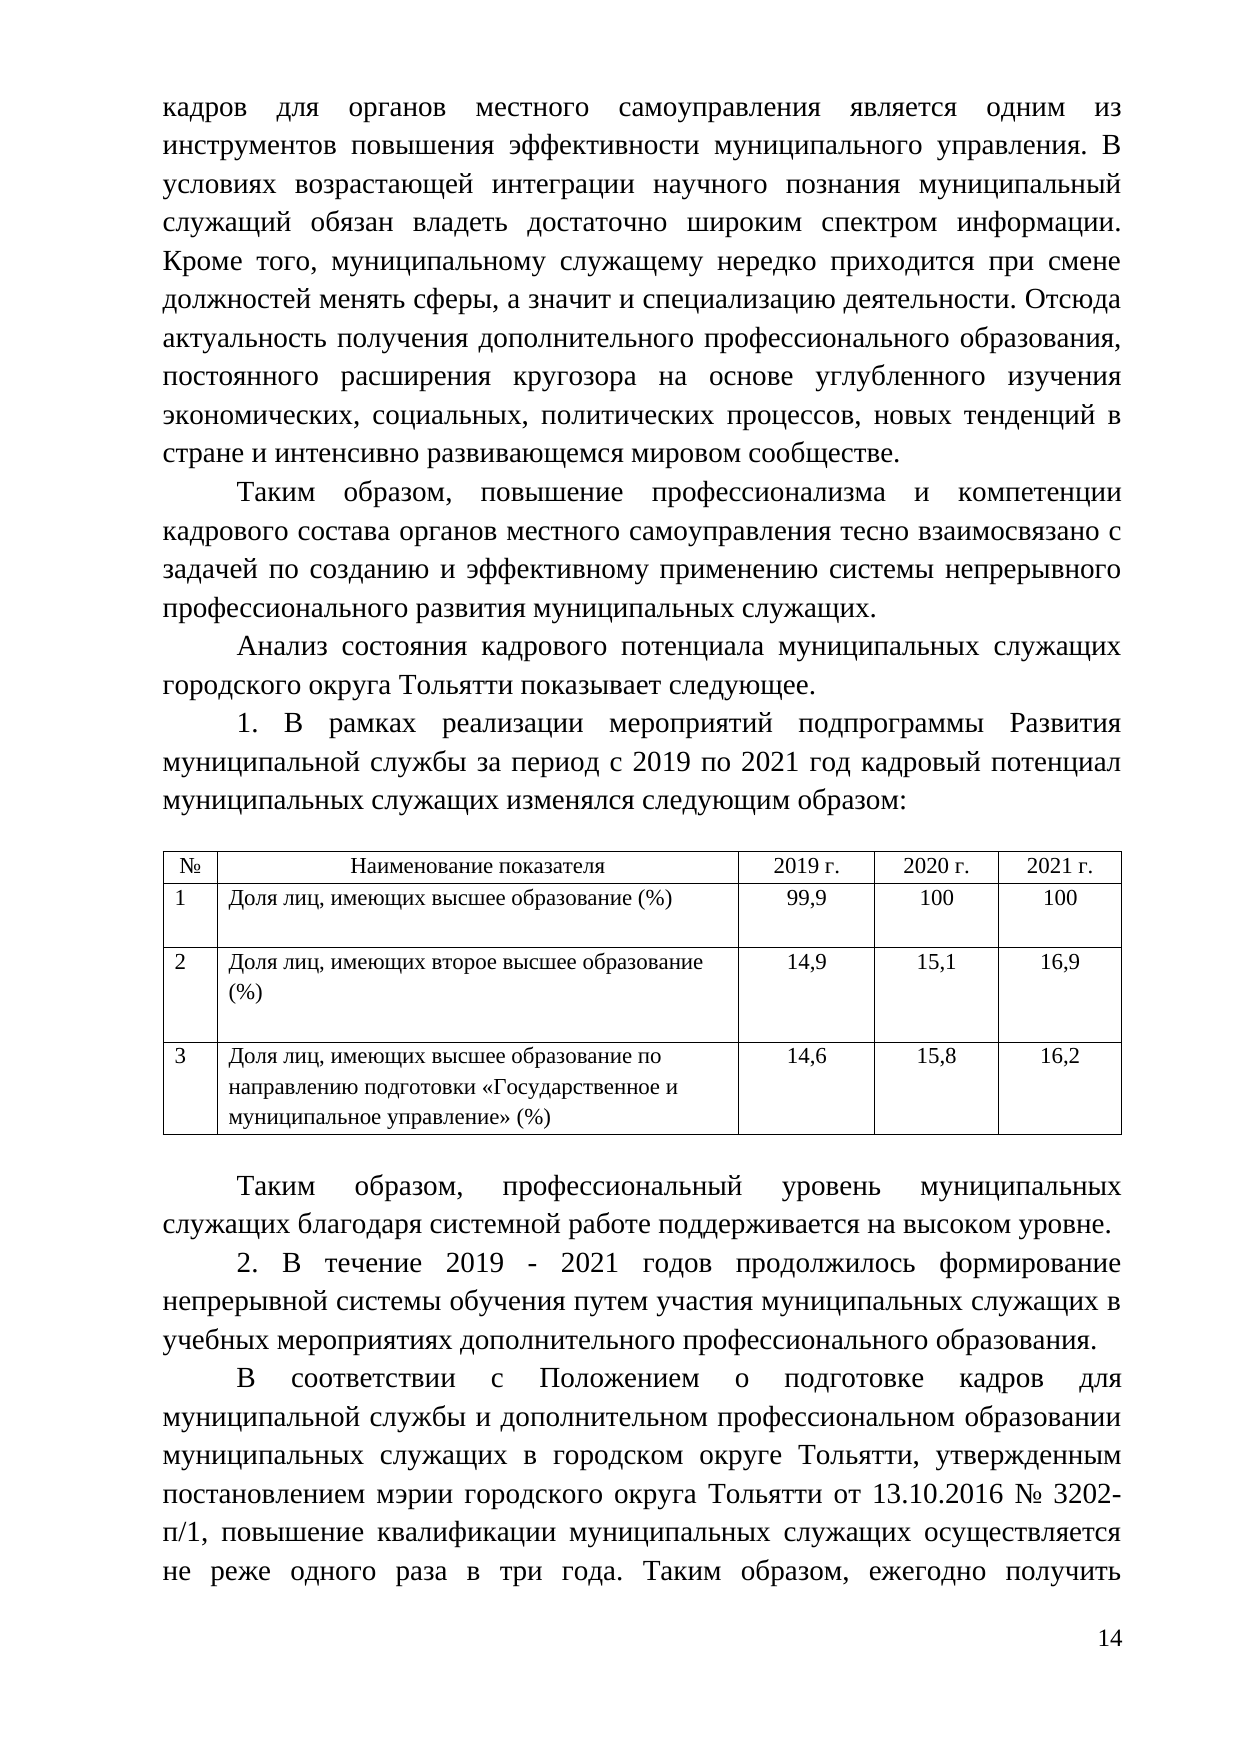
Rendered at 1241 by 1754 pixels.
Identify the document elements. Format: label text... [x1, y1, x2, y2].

table_cell 100 [875, 884, 998, 947]
text Таким образом, профессиональный уровень муниципальных служащих благодаря системной работе поддерживается на высоком уровне. [162, 1168, 1122, 1240]
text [162, 89, 1122, 469]
table_cell 2 [164, 948, 217, 1042]
text Анализ состояния кадрового потенциала муниципальных служащих городского округа Тольятти показывает следующее. [162, 628, 1122, 700]
table_header 2019 г. [739, 852, 874, 883]
table_cell 16,2 [999, 1043, 1121, 1134]
table_cell 14,9 [739, 948, 874, 1042]
text 2. В течение 2019 - 2021 годов продолжилось формирование непрерывной системы обучения путем участия муниципальных служащих в учебных мероприятиях дополнительного профессионального образования. [162, 1245, 1122, 1355]
table_cell 99,9 [739, 884, 874, 947]
table_header № [164, 852, 217, 883]
table_cell Доля лиц, имеющих высшее образование (%) [218, 884, 738, 947]
table_cell Доля лиц, имеющих второе высшее образование (%) [218, 948, 738, 1042]
table_cell Доля лиц, имеющих высшее образование по направлению подготовки «Государственное и муниципальное управление» (%) [218, 1043, 738, 1134]
table_header 2020 г. [875, 852, 998, 883]
table_cell 3 [164, 1043, 217, 1134]
table_header 2021 г. [999, 852, 1121, 883]
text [162, 1360, 1122, 1587]
table_cell 16,9 [999, 948, 1121, 1042]
table_cell 14,6 [739, 1043, 874, 1134]
text 1. В рамках реализации мероприятий подпрограммы Развития муниципальной службы за период с 2019 по 2021 год кадровый потенциал муниципальных служащих изменялся следующим образом: [162, 705, 1122, 816]
text Таким образом, повышение профессионализма и компетенции кадрового состава органов местного самоуправления тесно взаимосвязано с задачей по созданию и эффективному применению системы непрерывного профессионального развития муниципальных служащих. [162, 474, 1122, 623]
table_cell 1 [164, 884, 217, 947]
table_cell 15,1 [875, 948, 998, 1042]
table_header Наименование показателя [218, 852, 738, 883]
table_cell 15,8 [875, 1043, 998, 1134]
table_cell 100 [999, 884, 1121, 947]
